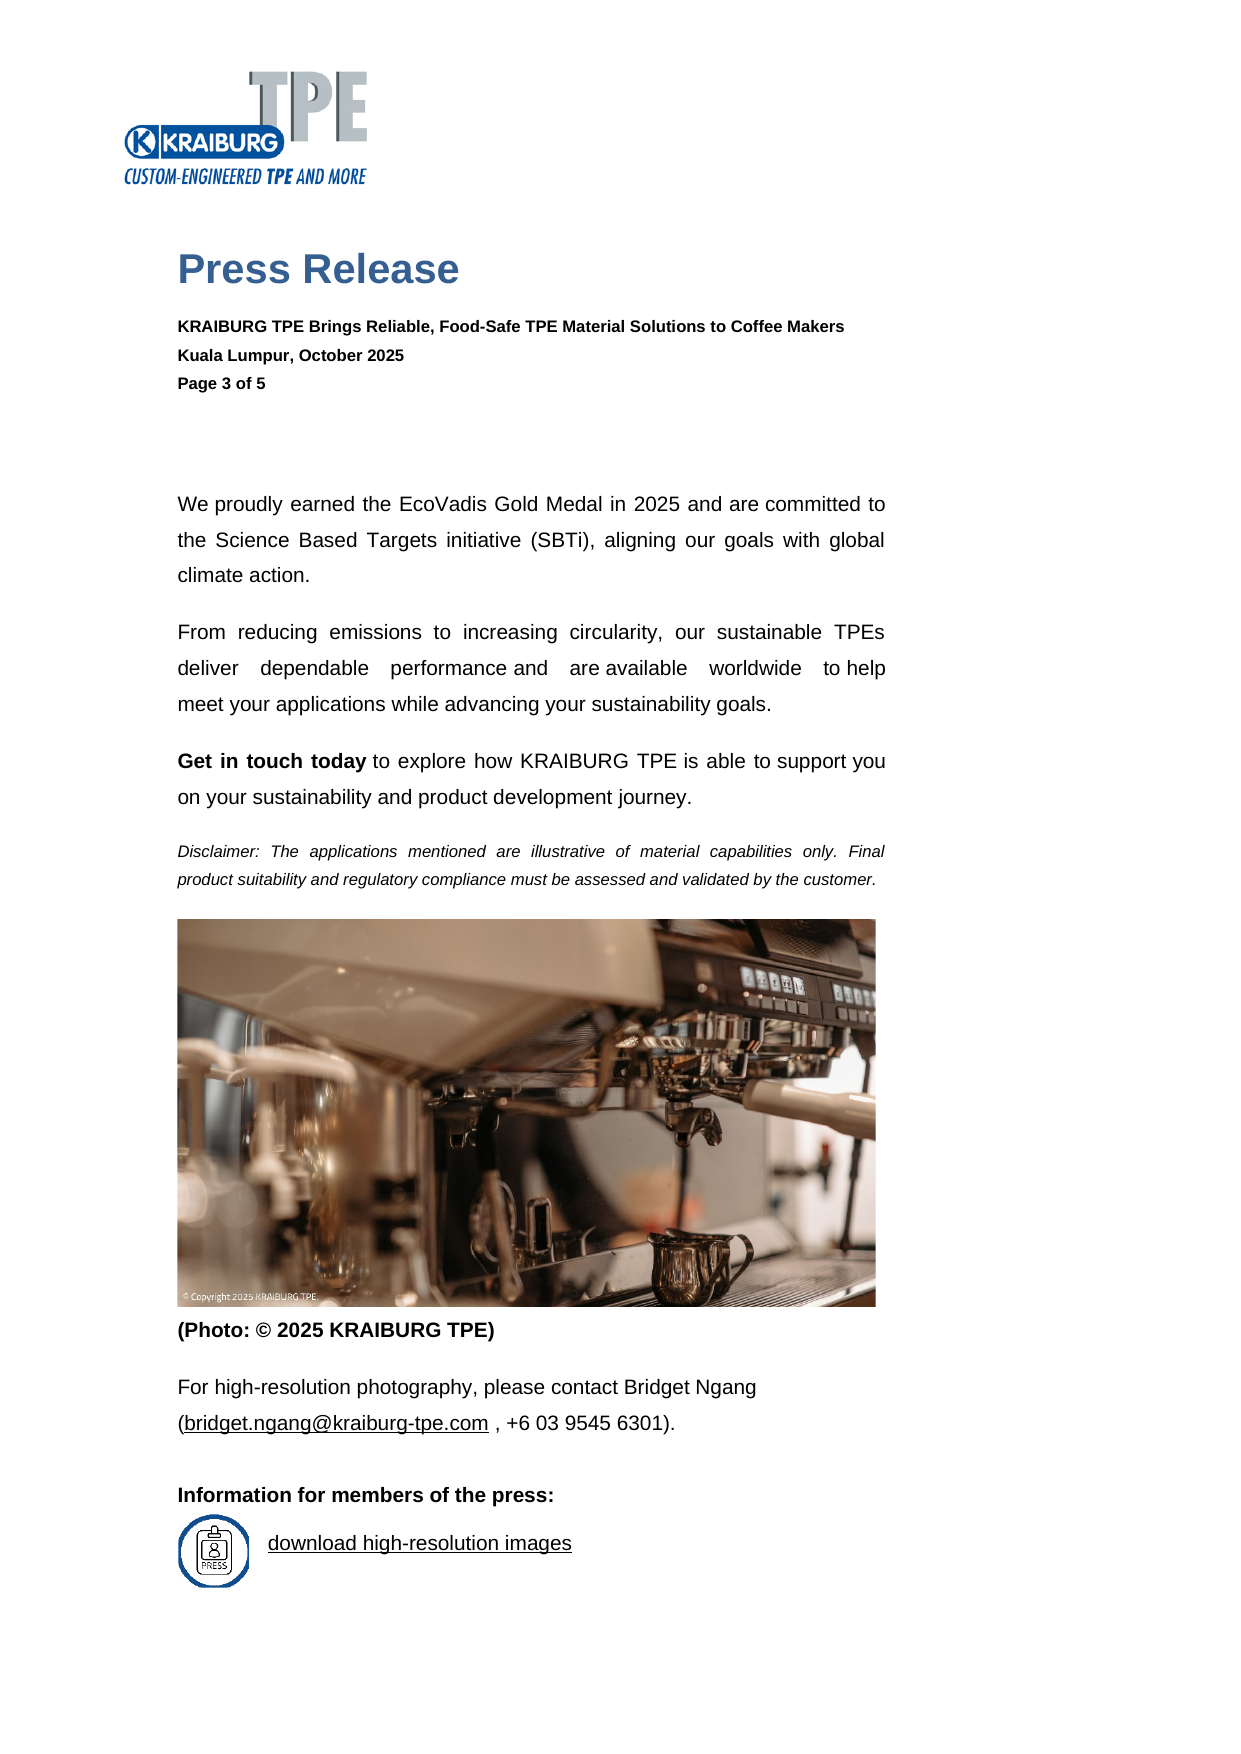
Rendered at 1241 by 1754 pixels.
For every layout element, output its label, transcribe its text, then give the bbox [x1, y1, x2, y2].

text For high-resolution photography, please contact Bridget Ngang (bridget.ngang@kraiburg-tpe.com , +6 03 9545 6301). [177, 1375, 886, 1435]
text We proudly earned the EcoVadis Gold Medal in 2025 and are committed to the Science Based Targets initiative (SBTi), aligning our goals with global climate action. [177, 491, 886, 587]
text Information for members of the press: [177, 1483, 886, 1507]
picture [112, 55, 379, 200]
text download high-resolution images [249, 1531, 886, 1555]
text Disclaimer: The applications mentioned are illustrative of material capabilities only. Final product suitability and regulatory compliance must be assessed and validated by the customer. [177, 841, 886, 889]
text From reducing emissions to increasing circularity, our sustainable TPEs deliver dependable performance and are available worldwide to help meet your applications while advancing your sustainability goals. [177, 620, 886, 716]
picture [176, 1514, 249, 1587]
picture [177, 919, 876, 1307]
text Get in touch today to explore how KRAIBURG TPE is able to support you on your sustainability and product development journey. [177, 749, 886, 809]
